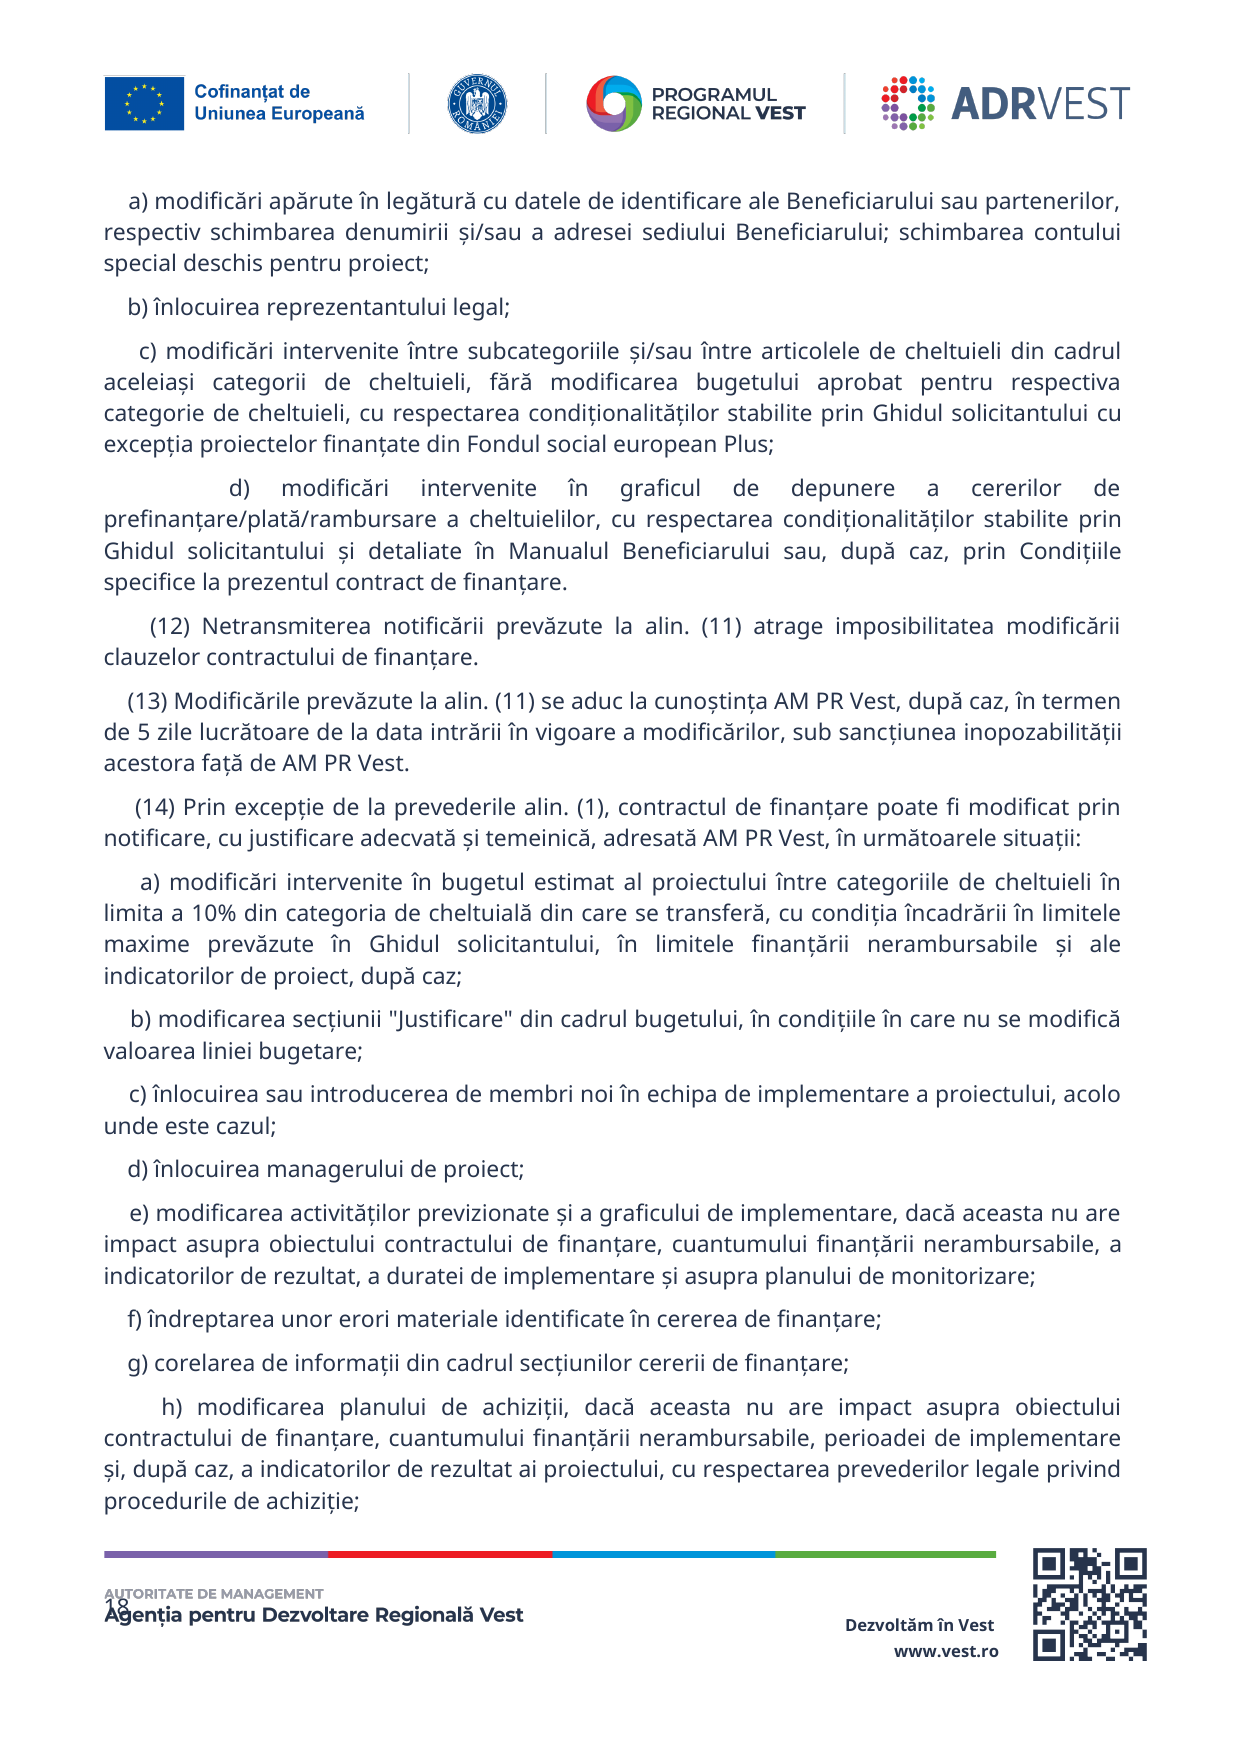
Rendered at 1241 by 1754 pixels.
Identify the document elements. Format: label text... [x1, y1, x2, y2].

text c) înlocuirea sau introducerea de membri noi în echipa de implementare a proiectului, acolo unde este cazul; [103, 1078, 1122, 1141]
text d) modificări intervenite în graficul de depunere a cererilor de prefinanţare/plată/rambursare a cheltuielilor, cu respectarea condiţionalităţilor stabilite prin Ghidul solicitantului şi detaliate în Manualul Beneficiarului sau, după caz, prin Condiţiile specifice la prezentul contract de finanţare. [103, 472, 1122, 597]
text c) modificări intervenite între subcategoriile şi/sau între articolele de cheltuieli din cadrul aceleiaşi categorii de cheltuieli, fără modificarea bugetului aprobat pentru respectiva categorie de cheltuieli, cu respectarea condiţionalităţilor stabilite prin Ghidul solicitantului cu excepţia proiectelor finanţate din Fondul social european Plus; [103, 334, 1122, 459]
picture [103, 73, 1131, 134]
text b) înlocuirea reprezentantului legal; [103, 291, 1122, 322]
text g) corelarea de informaţii din cadrul secţiunilor cererii de finanţare; [103, 1347, 1122, 1378]
picture [1025, 1539, 1156, 1670]
text b) modificarea secţiunii "Justificare" din cadrul bugetului, în condiţiile în care nu se modifică valoarea liniei bugetare; [103, 1003, 1122, 1066]
text h) modificarea planului de achiziţii, dacă aceasta nu are impact asupra obiectului contractului de finanţare, cuantumului finanţării nerambursabile, perioadei de implementare şi, după caz, a indicatorilor de rezultat ai proiectului, cu respectarea prevederilor legale privind procedurile de achiziţie; [103, 1391, 1122, 1516]
text (14) Prin excepţie de la prevederile alin. (1), contractul de finanţare poate fi modificat prin notificare, cu justificare adecvată şi temeinică, adresată AM PR Vest, în următoarele situaţii: [103, 791, 1122, 853]
text (13) Modificările prevăzute la alin. (11) se aduc la cunoştinţa AM PR Vest, după caz, în termen de 5 zile lucrătoare de la data intrării în vigoare a modificărilor, sub sancţiunea inopozabilităţii acestora faţă de AM PR Vest. [103, 684, 1122, 778]
text f) îndreptarea unor erori materiale identificate în cererea de finanţare; [103, 1303, 1122, 1334]
text (12) Netransmiterea notificării prevăzute la alin. (11) atrage imposibilitatea modificării clauzelor contractului de finanţare. [103, 609, 1122, 672]
text d) înlocuirea managerului de proiect; [103, 1153, 1122, 1184]
text a) modificări apărute în legătură cu datele de identificare ale Beneficiarului sau partenerilor, respectiv schimbarea denumirii şi/sau a adresei sediului Beneficiarului; schimbarea contului special deschis pentru proiect; [103, 184, 1122, 278]
text a) modificări intervenite în bugetul estimat al proiectului între categoriile de cheltuieli în limita a 10% din categoria de cheltuială din care se transferă, cu condiţia încadrării în limitele maxime prevăzute în Ghidul solicitantului, în limitele finanţării nerambursabile şi ale indicatorilor de proiect, după caz; [103, 866, 1122, 991]
text e) modificarea activităţilor previzionate şi a graficului de implementare, dacă aceasta nu are impact asupra obiectului contractului de finanţare, cuantumului finanţării nerambursabile, a indicatorilor de rezultat, a duratei de implementare şi asupra planului de monitorizare; [103, 1197, 1122, 1291]
